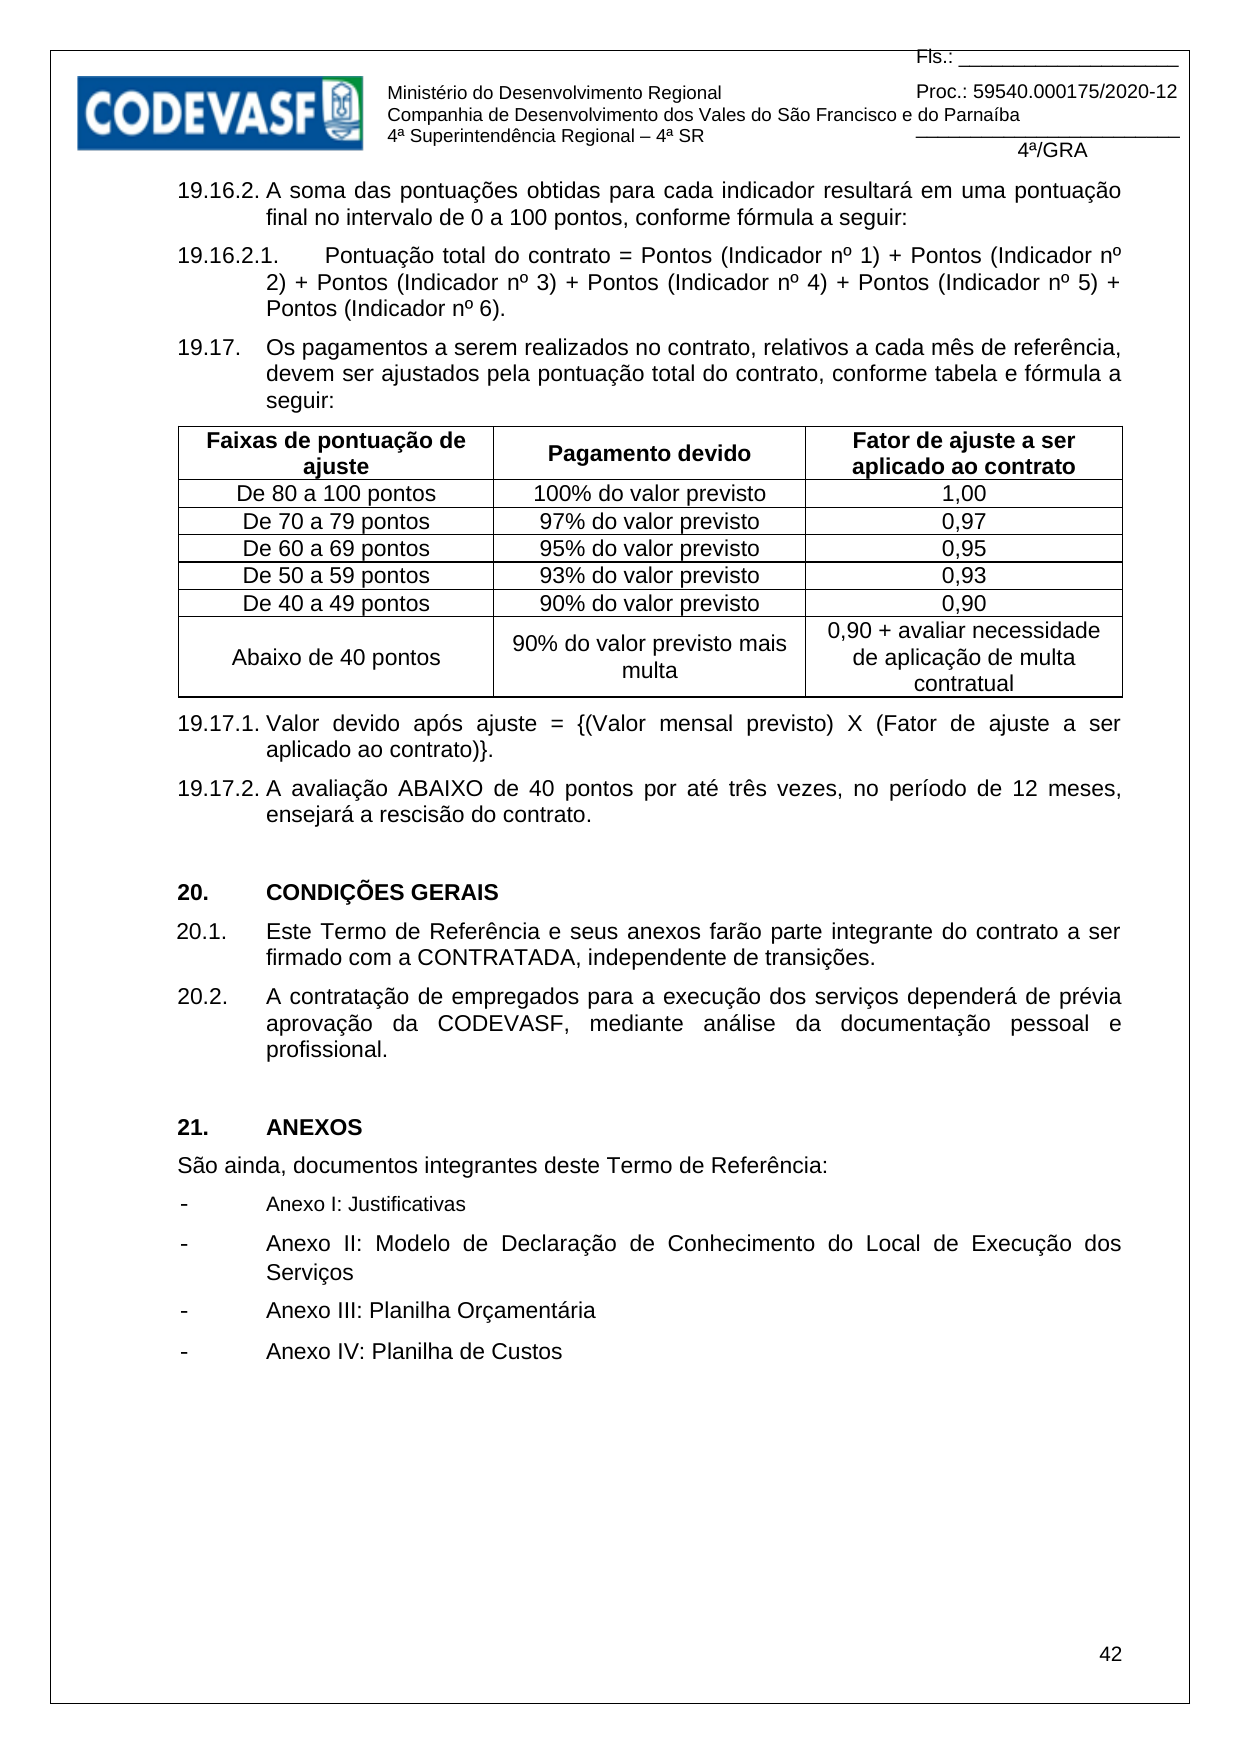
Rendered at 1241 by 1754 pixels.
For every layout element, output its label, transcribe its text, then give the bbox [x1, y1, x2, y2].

table_cell 1,00 [806, 480, 1122, 507]
list Anexo I: Justificativas [177, 1191, 1122, 1218]
list Anexo IV: Planilha de Custos [177, 1338, 1122, 1367]
picture [77, 76, 365, 153]
table_header Fator de ajuste a ser aplicado ao contrato [806, 427, 1122, 479]
subtitle Este Termo de Referência e seus anexos farão parte integrante do contrato a ser firmado com a CONTRATADA, independente de transições. [176, 918, 1122, 971]
table_cell De 70 a 79 pontos [179, 508, 493, 534]
table_cell De 80 a 100 pontos [179, 480, 493, 507]
list Anexo III: Planilha Orçamentária [177, 1297, 1122, 1326]
table_cell Abaixo de 40 pontos [179, 617, 493, 696]
list Anexo II: Modelo de Declaração de Conhecimento do Local de Execução dos Serviços [177, 1230, 1122, 1285]
table_cell 0,93 [806, 563, 1122, 589]
table_header Faixas de pontuação de ajuste [179, 427, 493, 479]
table_cell 0,90 [806, 590, 1122, 616]
table_cell 95% do valor previsto [494, 535, 805, 561]
table_cell 100% do valor previsto [494, 480, 805, 507]
table_cell 97% do valor previsto [494, 508, 805, 534]
subtitle CONDIÇÕES GERAIS [177, 879, 1122, 906]
table_cell 90% do valor previsto mais multa [494, 617, 805, 696]
table_cell 93% do valor previsto [494, 563, 805, 589]
table_cell De 60 a 69 pontos [179, 535, 493, 561]
table_cell De 50 a 59 pontos [179, 563, 493, 589]
text 19.16.2. A soma das pontuações obtidas para cada indicador resultará em uma pontuação final no intervalo de 0 a 100 pontos, conforme fórmula a seguir: [177, 177, 1122, 230]
table_cell 0,90 + avaliar necessidade de aplicação de multa contratual [806, 617, 1122, 696]
table_header Pagamento devido [494, 427, 805, 479]
table_cell 90% do valor previsto [494, 590, 805, 616]
text 19.17. Os pagamentos a serem realizados no contrato, relativos a cada mês de referência, devem ser ajustados pela pontuação total do contrato, conforme tabela e fórmula a seguir: [177, 334, 1122, 413]
table_cell De 40 a 49 pontos [179, 590, 493, 616]
subtitle A contratação de empregados para a execução dos serviços dependerá de prévia aprovação da CODEVASF, mediante análise da documentação pessoal e profissional. [177, 983, 1122, 1062]
subtitle ANEXOS [177, 1114, 1122, 1140]
text São ainda, documentos integrantes deste Termo de Referência: [177, 1152, 1122, 1179]
text 19.17.2. A avaliação ABAIXO de 40 pontos por até três vezes, no período de 12 meses, ensejará a rescisão do contrato. [177, 775, 1122, 828]
text 19.16.2.1. Pontuação total do contrato = Pontos (Indicador nº 1) + Pontos (Indicador nº 2) + Pontos (Indicador nº 3) + Pontos (Indicador nº 4) + Pontos (Indicador nº 5) + Pontos (Indicador nº 6). [177, 242, 1122, 321]
text 19.17.1. Valor devido após ajuste = {(Valor mensal previsto) X (Fator de ajuste a ser aplicado ao contrato)}. [177, 710, 1122, 763]
table_cell 0,97 [806, 508, 1122, 534]
table_cell 0,95 [806, 535, 1122, 561]
